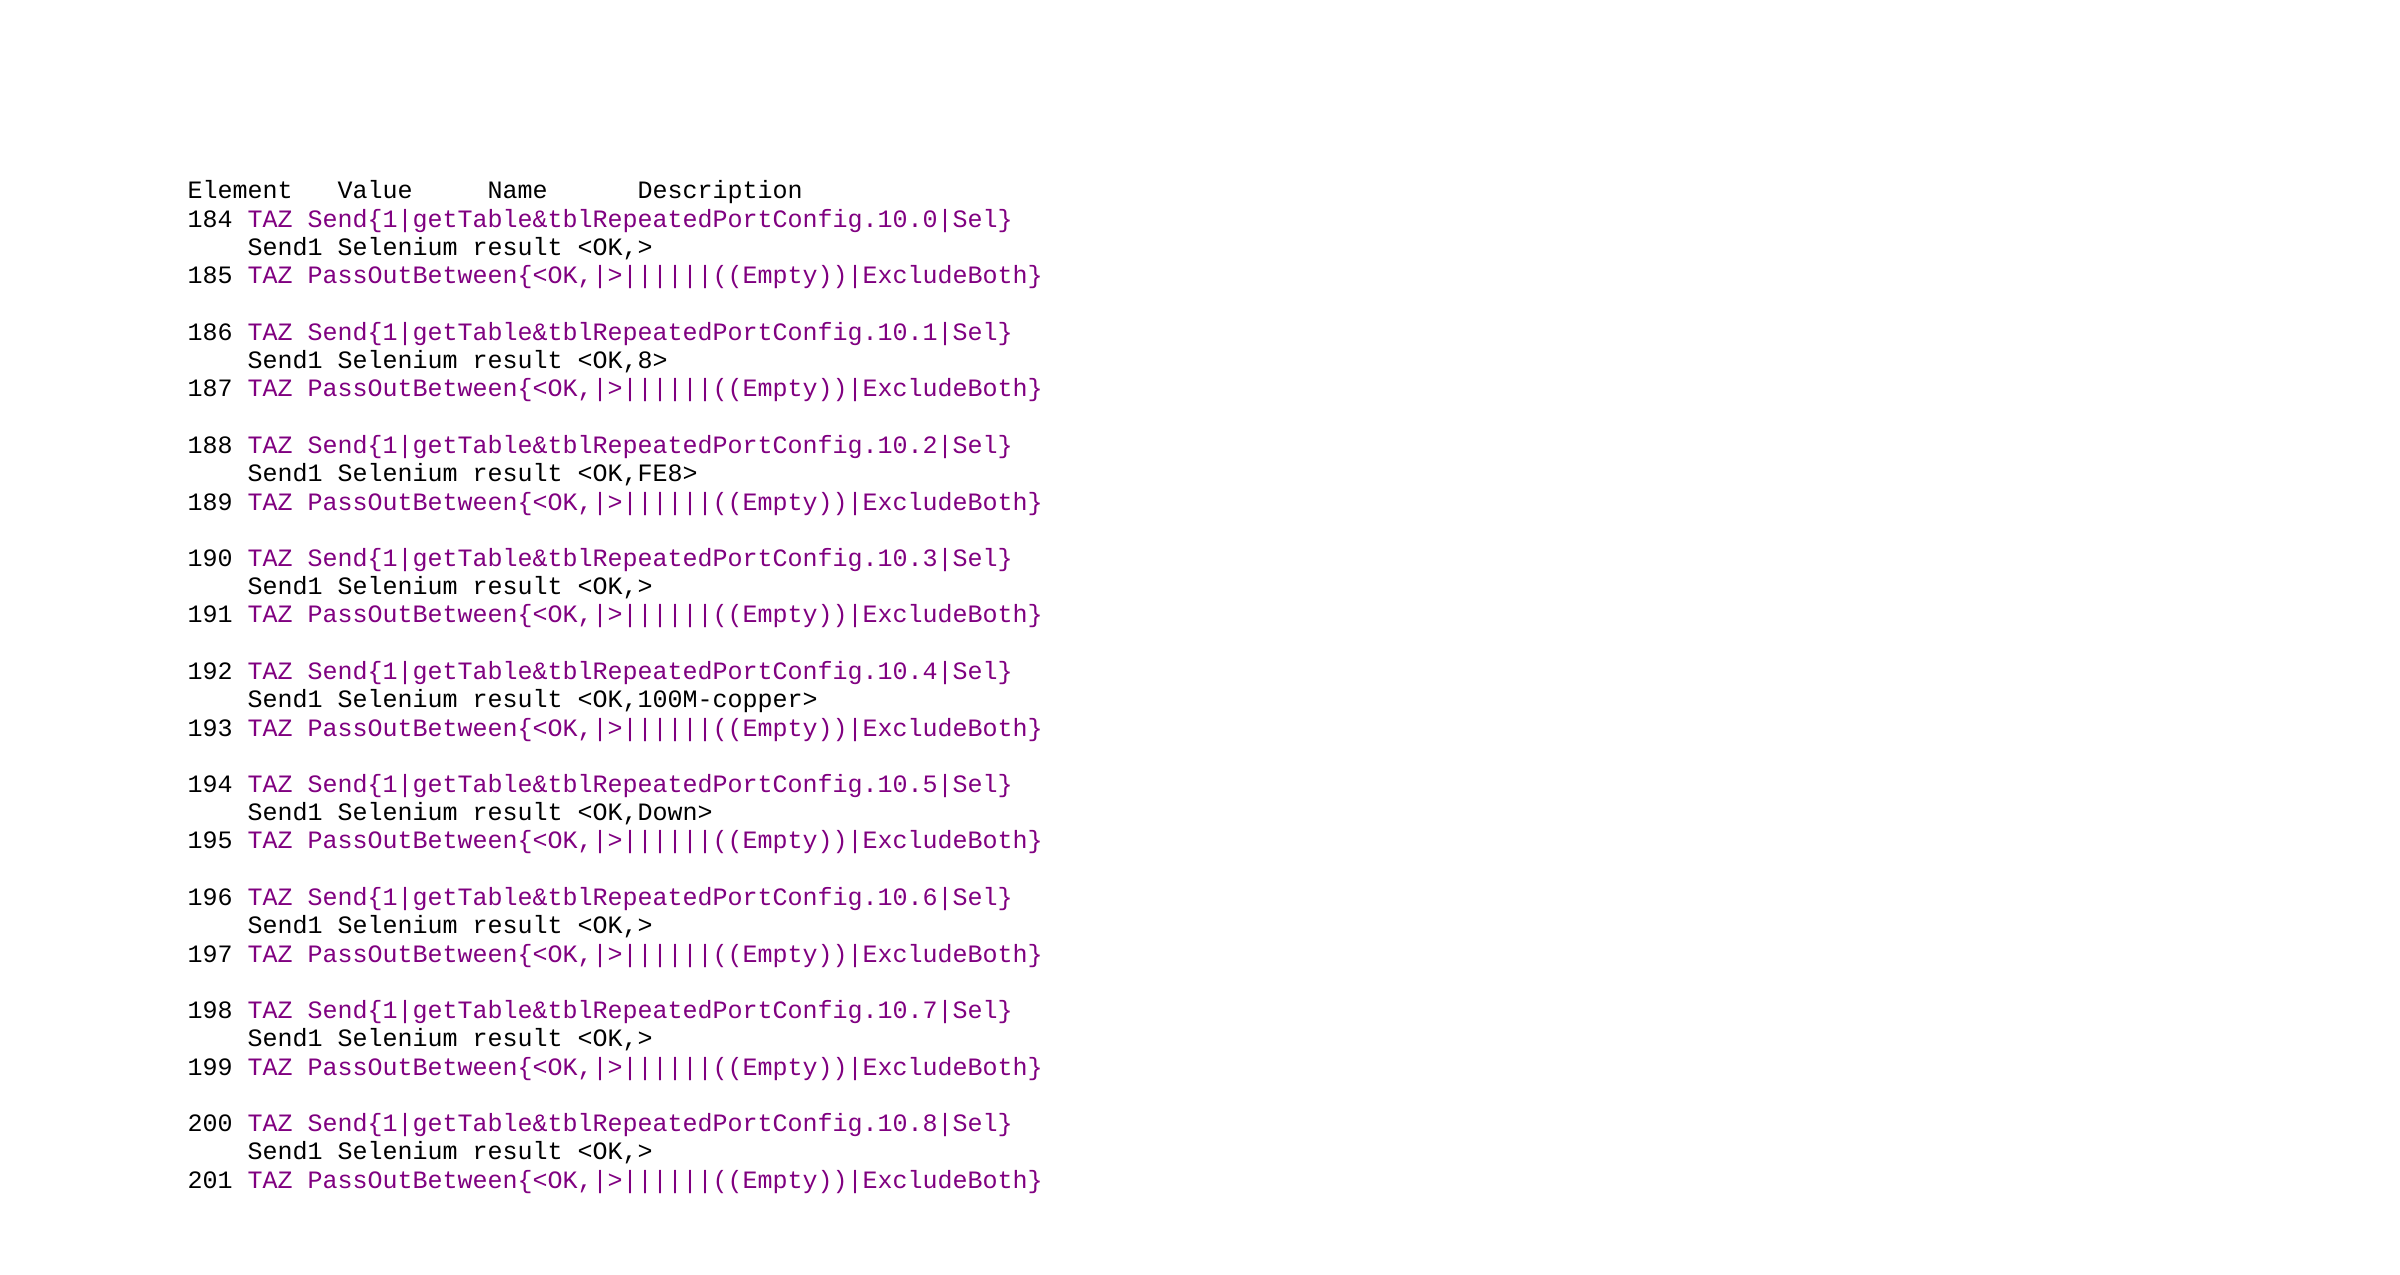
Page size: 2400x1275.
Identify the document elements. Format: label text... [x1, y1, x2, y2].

text Send1 Selenium result <OK,> [187, 1139, 2250, 1167]
text Send1 Selenium result <OK,Down> [187, 800, 2250, 828]
text 184 TAZ Send{1|getTable&tblRepeatedPortConfig.10.0|Sel} [187, 206, 2250, 235]
text 195 TAZ PassOutBetween{<OK,|>||||||((Empty))|ExcludeBoth} [187, 828, 2250, 856]
text 197 TAZ PassOutBetween{<OK,|>||||||((Empty))|ExcludeBoth} [187, 941, 2250, 969]
text 194 TAZ Send{1|getTable&tblRepeatedPortConfig.10.5|Sel} [187, 771, 2250, 800]
text 188 TAZ Send{1|getTable&tblRepeatedPortConfig.10.2|Sel} [187, 432, 2250, 461]
text 192 TAZ Send{1|getTable&tblRepeatedPortConfig.10.4|Sel} [187, 658, 2250, 687]
text 186 TAZ Send{1|getTable&tblRepeatedPortConfig.10.1|Sel} [187, 319, 2250, 348]
text 187 TAZ PassOutBetween{<OK,|>||||||((Empty))|ExcludeBoth} [187, 376, 2250, 404]
text 191 TAZ PassOutBetween{<OK,|>||||||((Empty))|ExcludeBoth} [187, 602, 2250, 630]
text Send1 Selenium result <OK,> [187, 1026, 2250, 1054]
text Send1 Selenium result <OK,100M-copper> [187, 687, 2250, 715]
text Send1 Selenium result <OK,> [187, 235, 2250, 263]
text Send1 Selenium result <OK,FE8> [187, 461, 2250, 489]
text Send1 Selenium result <OK,8> [187, 348, 2250, 376]
text 201 TAZ PassOutBetween{<OK,|>||||||((Empty))|ExcludeBoth} [187, 1167, 2250, 1196]
text 200 TAZ Send{1|getTable&tblRepeatedPortConfig.10.8|Sel} [187, 1111, 2250, 1139]
text Element Value Name Description [187, 178, 2250, 206]
text 190 TAZ Send{1|getTable&tblRepeatedPortConfig.10.3|Sel} [187, 545, 2250, 574]
text 198 TAZ Send{1|getTable&tblRepeatedPortConfig.10.7|Sel} [187, 997, 2250, 1026]
text 193 TAZ PassOutBetween{<OK,|>||||||((Empty))|ExcludeBoth} [187, 715, 2250, 743]
text 196 TAZ Send{1|getTable&tblRepeatedPortConfig.10.6|Sel} [187, 884, 2250, 913]
text 189 TAZ PassOutBetween{<OK,|>||||||((Empty))|ExcludeBoth} [187, 489, 2250, 517]
text Send1 Selenium result <OK,> [187, 574, 2250, 602]
text 199 TAZ PassOutBetween{<OK,|>||||||((Empty))|ExcludeBoth} [187, 1054, 2250, 1082]
text Send1 Selenium result <OK,> [187, 913, 2250, 941]
text 185 TAZ PassOutBetween{<OK,|>||||||((Empty))|ExcludeBoth} [187, 263, 2250, 291]
